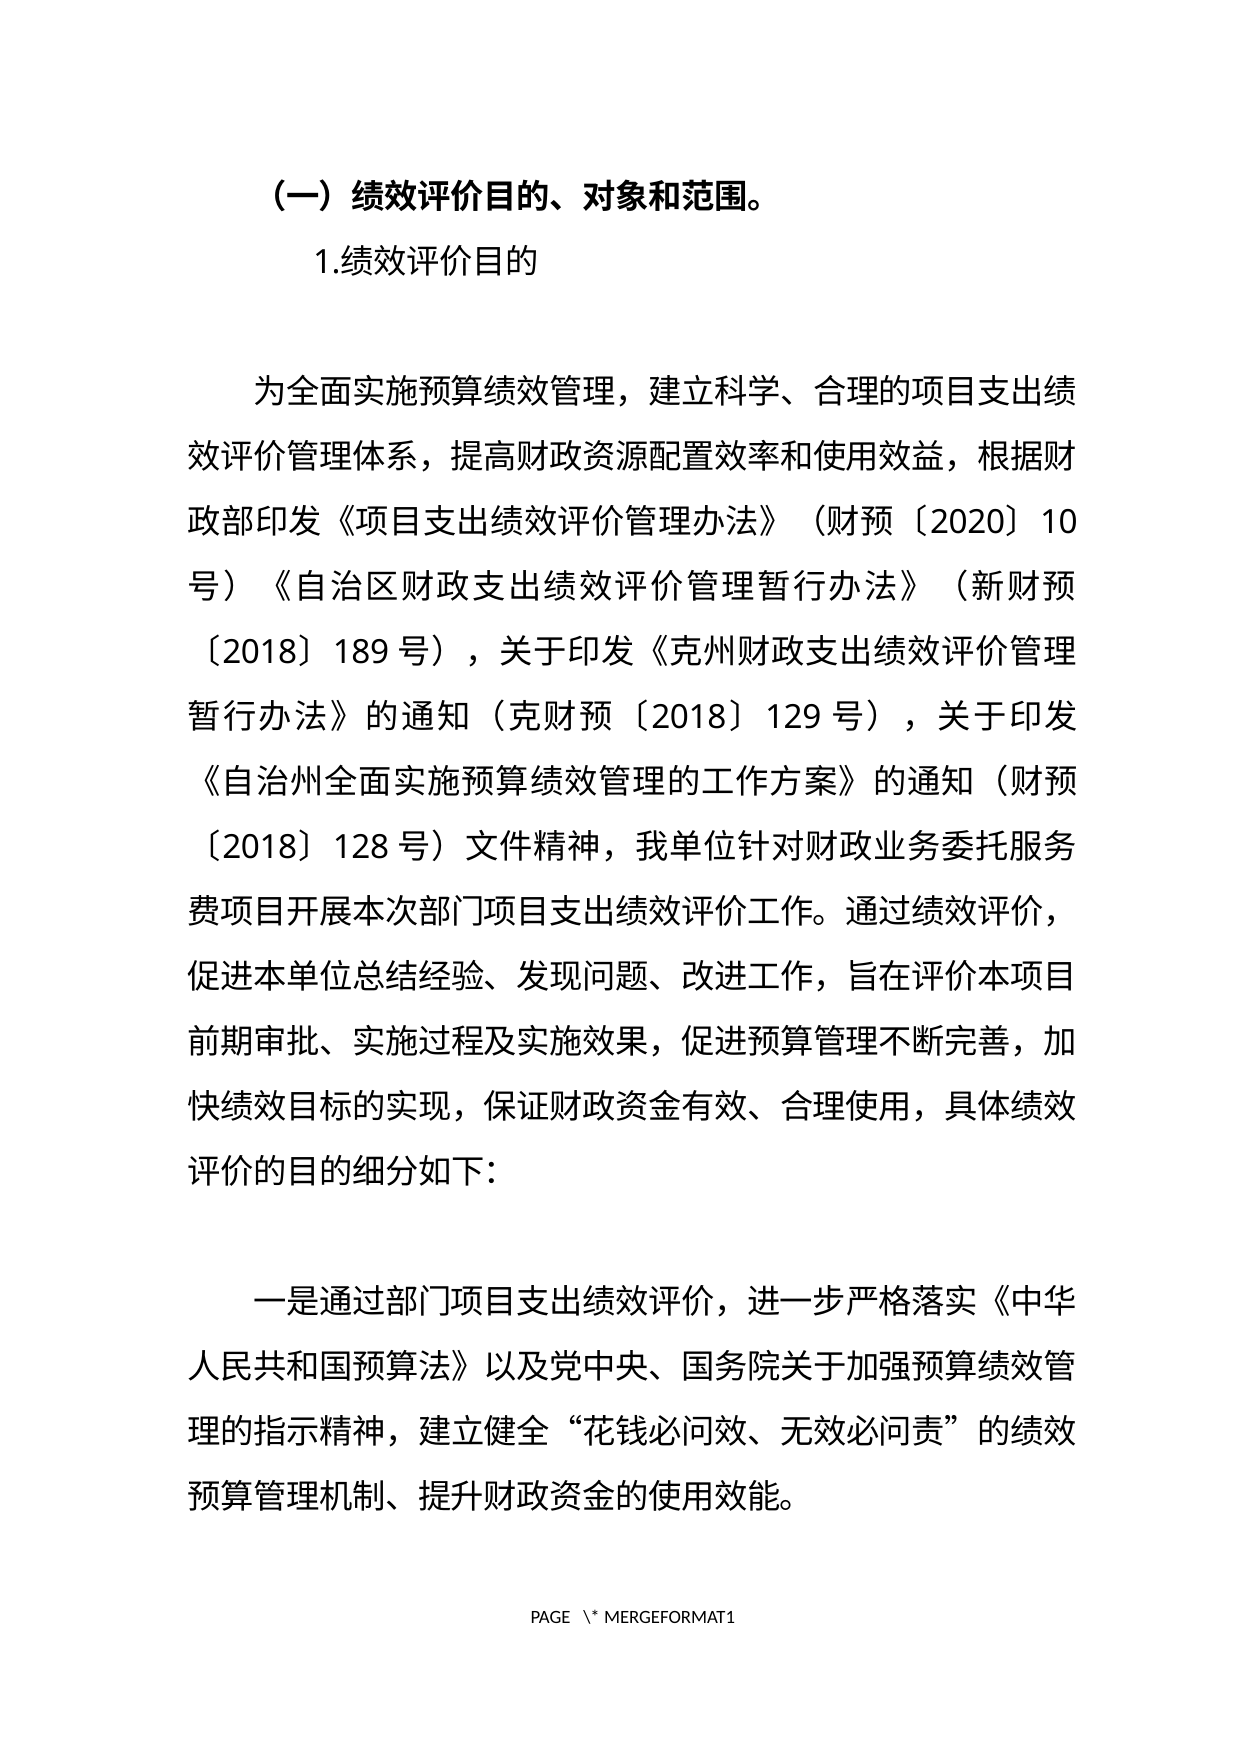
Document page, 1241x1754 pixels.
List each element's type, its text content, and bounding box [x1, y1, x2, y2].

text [187, 227, 1078, 1527]
text （一）绩效评价目的、对象和范围。 [187, 162, 1078, 227]
